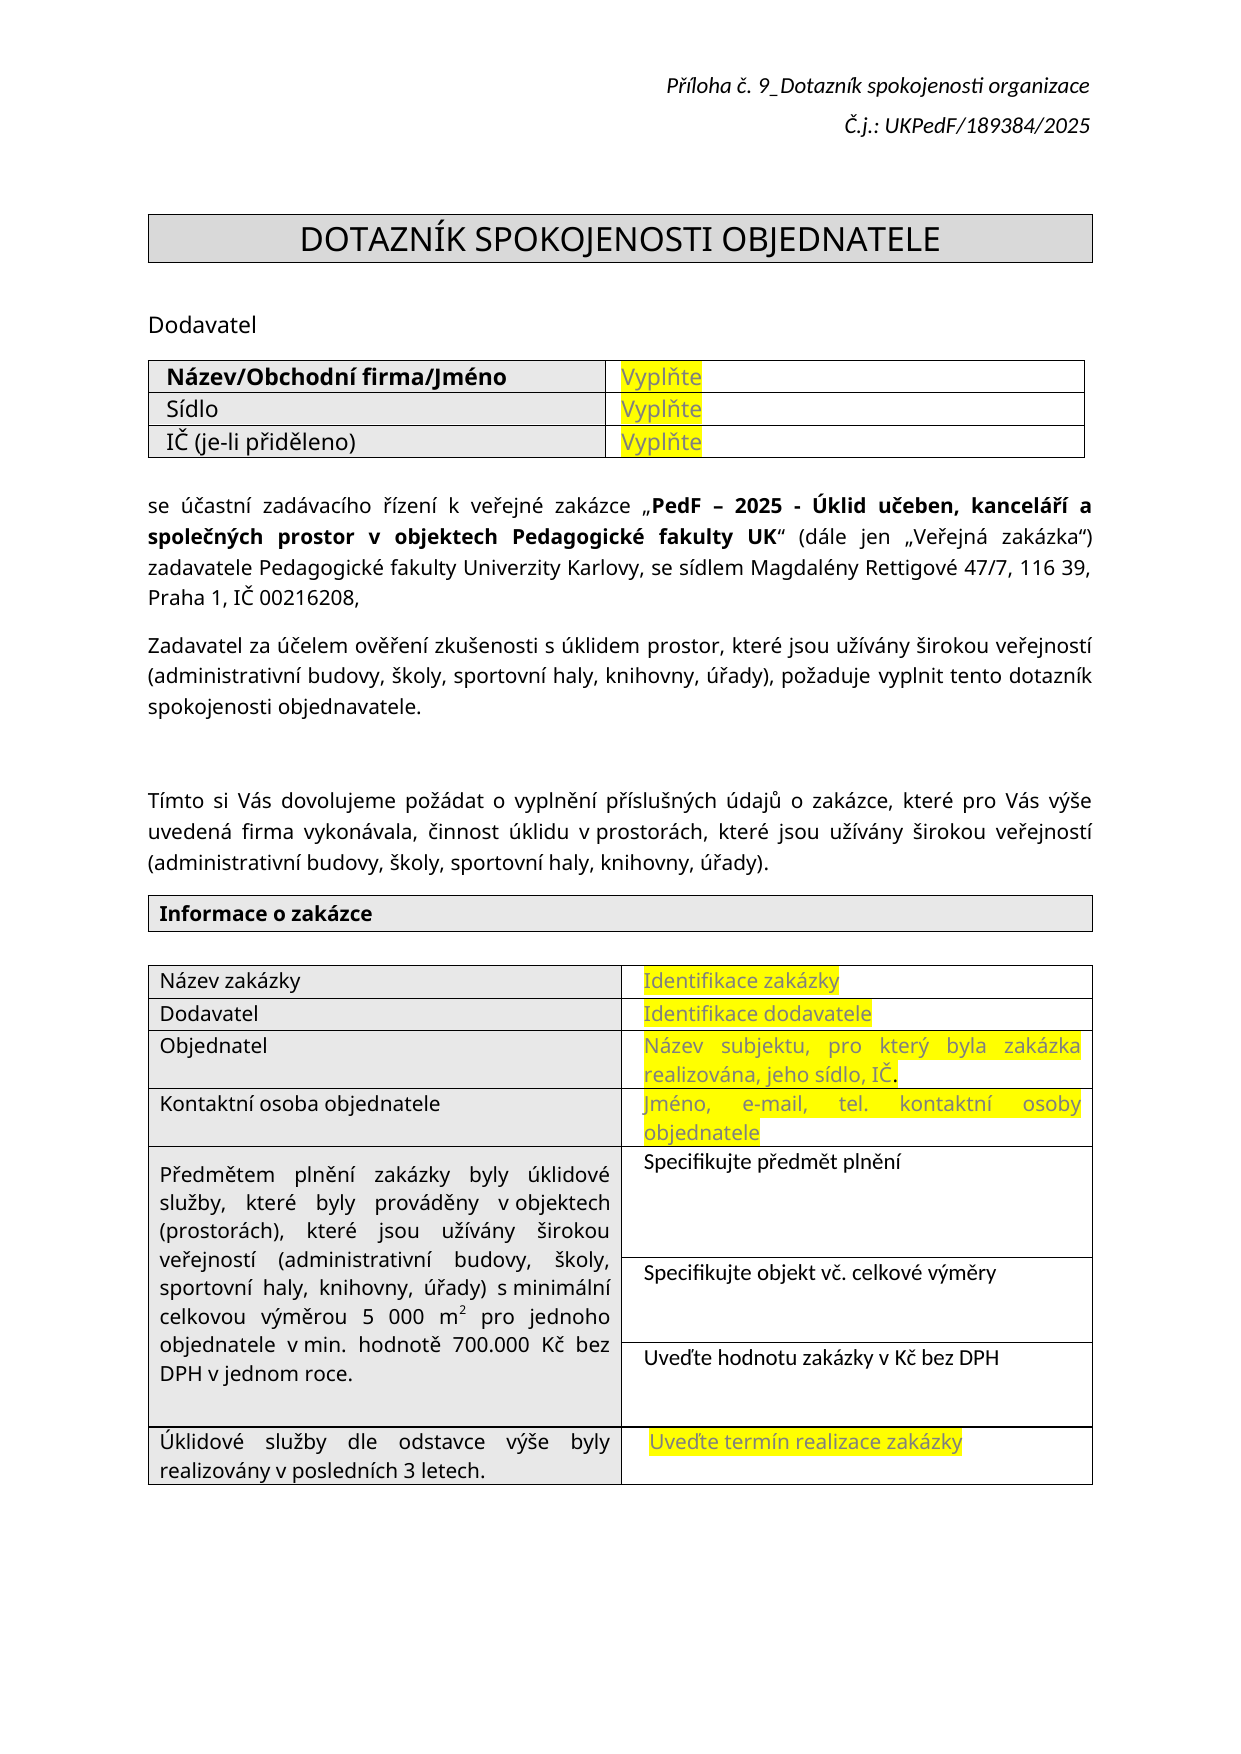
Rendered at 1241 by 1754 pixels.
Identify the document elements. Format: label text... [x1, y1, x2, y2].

table_cell Sídlo [149, 393, 605, 424]
table_cell Kontaktní osoba objednatele [149, 1089, 621, 1146]
table_cell [702, 426, 1084, 457]
table_header [606, 361, 621, 392]
text Tímto si Vás dovolujeme požádat o vyplnění příslušných údajů o zakázce, které pro Vás výše uvedená firma vykonávala, činnost úklidu v prostorách, které jsou užívány širokou veřejností (administrativní budovy, školy, sportovní haly, knihovny, úřady). [148, 787, 1093, 876]
text se účastní zadávacího řízení k veřejné zakázce „PedF – 2025 - Úklid učeben, kanceláří a společných prostor v objektech Pedagogické fakulty UK“ (dále jen „Veřejná zakázka“) zadavatele Pedagogické fakulty Univerzity Karlovy, se sídlem Magdalény Rettigové 47/7, 116 39, Praha 1, IČ 00216208, [148, 492, 1093, 612]
table_cell [606, 393, 621, 424]
table_cell [702, 393, 1084, 424]
table_header Informace o zakázce [149, 896, 1092, 931]
table_cell [760, 1089, 1092, 1146]
table_cell [622, 999, 1092, 1030]
text Zadavatel za účelem ověření zkušenosti s úklidem prostor, které jsou užívány širokou veřejností (administrativní budovy, školy, sportovní haly, knihovny, úřady), požaduje vyplnit tento dotazník spokojenosti objednavatele. [148, 631, 1093, 720]
table_header Název/Obchodní firma/Jméno [149, 361, 605, 392]
table_cell Dodavatel [149, 999, 621, 1030]
table_cell [606, 426, 621, 457]
text Dodavatel [148, 309, 1093, 341]
table_cell Předmětem plnění zakázky byly úklidové služby, které byly prováděny v objektech (prostorách), které jsou užívány širokou veřejností (administrativní budovy, školy, sportovní haly, knihovny, úřady) s minimální celkovou výměrou 5 000 m2 pro jednoho objednatele v min. hodnotě 700.000 Kč bez DPH v jednom roce. [149, 1147, 621, 1426]
table_cell [898, 1031, 1092, 1088]
table_cell [622, 1428, 1092, 1484]
table_header DOTAZNÍK SPOKOJENOSTI OBJEDNATELE [149, 215, 1092, 262]
table_cell [622, 1147, 1092, 1257]
table_cell [622, 1031, 644, 1088]
table_header Název zakázky [149, 966, 621, 998]
table_header [702, 361, 1084, 392]
table_cell [622, 1089, 644, 1146]
table_cell IČ (je-li přiděleno) [149, 426, 605, 457]
table_cell Úklidové služby dle odstavce výše byly realizovány v posledních 3 letech. [149, 1428, 621, 1484]
table_cell Objednatel [149, 1031, 621, 1088]
